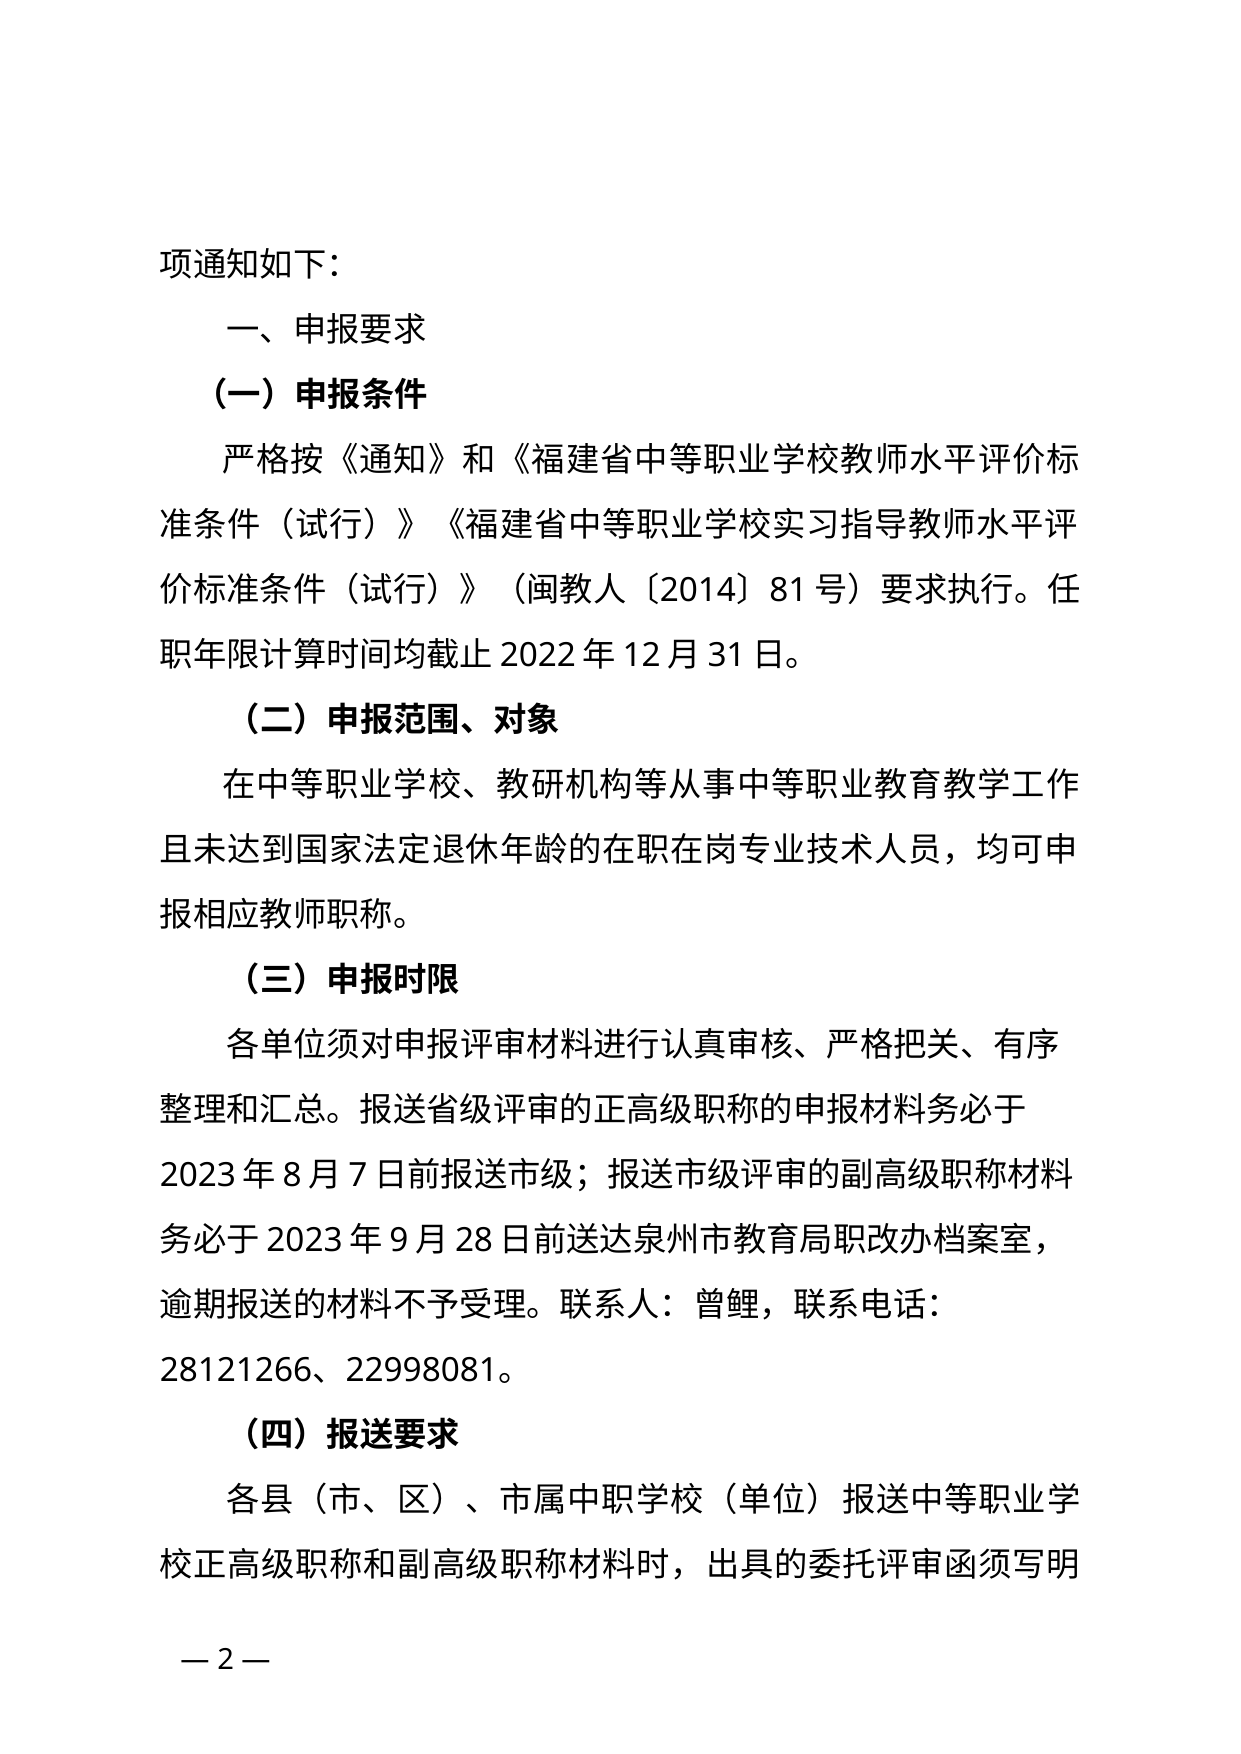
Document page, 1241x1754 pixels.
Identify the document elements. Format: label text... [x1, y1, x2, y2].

list 一、申报要求 [159, 295, 1081, 360]
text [159, 230, 1081, 295]
text （二）申报范围、对象 [159, 685, 1081, 750]
list （一）申报条件 [159, 360, 1081, 425]
text 严格按《通知》和《福建省中等职业学校教师水平评价标准条件（试行）》《福建省中等职业学校实习指导教师水平评价标准条件（试行）》（闽教人〔2014〕81号）要求执行。任职年限计算时间均截止2022年12月31日。 [159, 425, 1081, 685]
list 申报时限 [159, 945, 1081, 1010]
text 各单位须对申报评审材料进行认真审核、严格把关、有序整理和汇总。报送省级评审的正高级职称的申报材料务必于2023年8月7日前报送市级；报送市级评审的副高级职称材料务必于2023年9月28日前送达泉州市教育局职改办档案室，逾期报送的材料不予受理。联系人：曾鲤，联系电话：28121266、22998081。 [159, 1010, 1081, 1400]
text 在中等职业学校、教研机构等从事中等职业教育教学工作且未达到国家法定退休年龄的在职在岗专业技术人员，均可申报相应教师职称。 [159, 750, 1081, 945]
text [159, 1465, 1081, 1595]
list （四）报送要求 [159, 1400, 1081, 1465]
